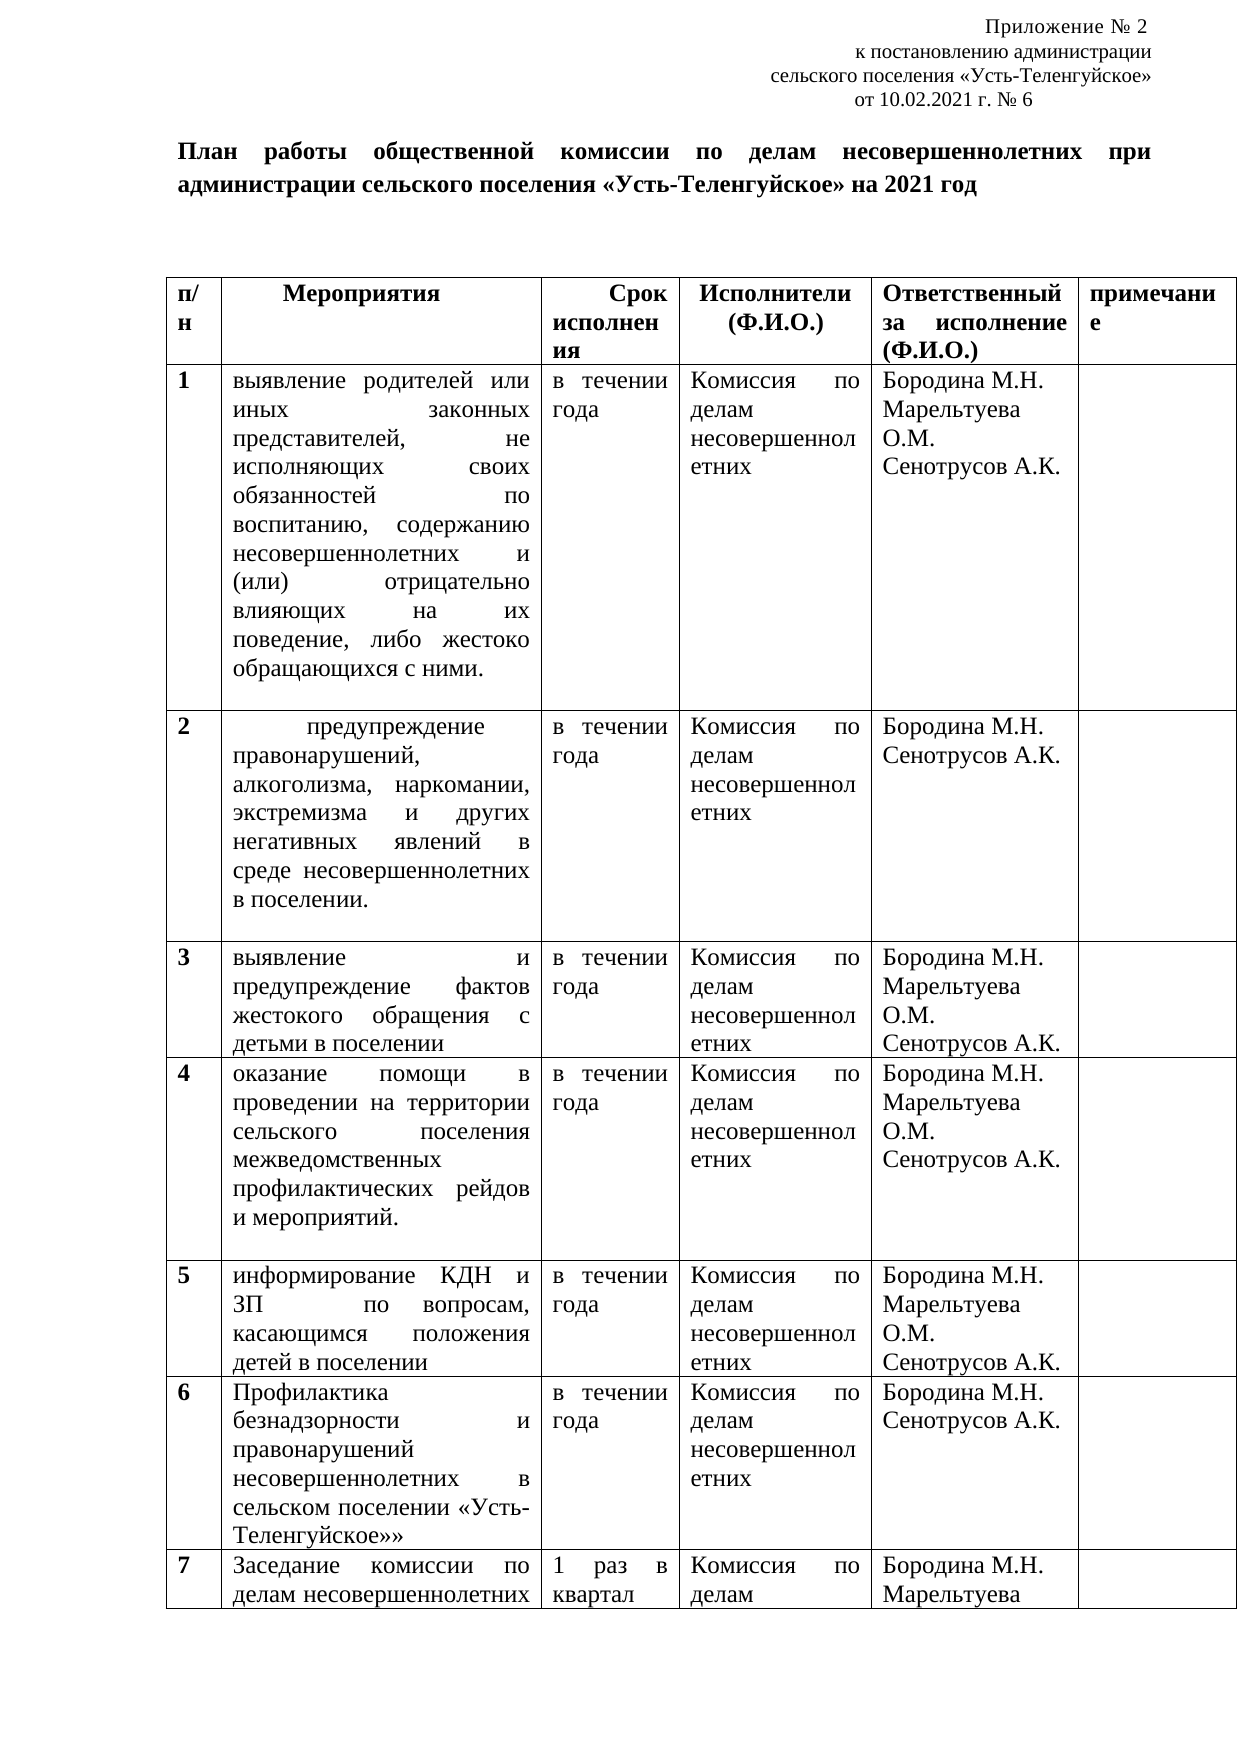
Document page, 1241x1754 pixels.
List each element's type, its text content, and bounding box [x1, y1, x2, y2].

table_cell в течении года [542, 1377, 679, 1549]
table_cell в течении года [542, 1058, 679, 1259]
table_cell информирование КДН и ЗП по вопросам, касающимся положения детей в поселении [222, 1261, 541, 1376]
table_cell 5 [167, 1261, 221, 1376]
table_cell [222, 1550, 541, 1608]
table_cell Бородина М.Н. Марельтуева О.М. Сенотрусов А.К. [872, 365, 1078, 710]
table_header Мероприятия [222, 278, 541, 364]
table_cell в течении года [542, 711, 679, 941]
table_header Исполнители (Ф.И.О.) [680, 278, 871, 364]
text План работы общественной комиссии по делам несовершеннолетних при администрации сельского поселения «Усть-Теленгуйское» на 2021 год [177, 136, 1152, 198]
text от 10.02.2021 г. № 6 [177, 87, 1152, 111]
table_cell Бородина М.Н. Марельтуева О.М. Сенотрусов А.К. [872, 942, 1078, 1057]
table_cell [1079, 1377, 1236, 1549]
table_cell Комиссия по делам несовершеннолетних [680, 1261, 871, 1376]
text Приложение № 2 [177, 15, 1147, 39]
table_cell оказание помощи в проведении на территории сельского поселения межведомственных профилактических рейдов и мероприятий. [222, 1058, 541, 1259]
table_cell [1079, 711, 1236, 941]
table_header п/н [167, 278, 221, 364]
table_cell 2 [167, 711, 221, 941]
table_cell [1079, 1550, 1236, 1608]
table_header Ответственный за исполнение (Ф.И.О.) [872, 278, 1078, 364]
table_header примечание [1079, 278, 1236, 364]
table_cell 1 [167, 365, 221, 710]
table_cell выявление родителей или иных законных представителей, не исполняющих своих обязанностей по воспитанию, содержанию несовершеннолетних и (или) отрицательно влияющих на их поведение, либо жестоко обращающихся с ними. [222, 365, 541, 710]
table_cell в течении года [542, 1261, 679, 1376]
list сельского поселения «Усть-Теленгуйское» [236, 63, 1152, 87]
table_cell в течении года [542, 942, 679, 1057]
table_cell Бородина М.Н. Сенотрусов А.К. [872, 1377, 1078, 1549]
table_cell Комиссия по делам несовершеннолетних [680, 711, 871, 941]
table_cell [680, 1550, 871, 1608]
table_cell 4 [167, 1058, 221, 1259]
table_cell Бородина М.Н. Марельтуева О.М. Сенотрусов А.К. [872, 1261, 1078, 1376]
table_cell в течении года [542, 365, 679, 710]
table_cell [1079, 365, 1236, 710]
table_cell [1079, 1261, 1236, 1376]
table_cell Комиссия по делам несовершеннолетних [680, 942, 871, 1057]
table_cell Бородина М.Н. Марельтуева О.М. Сенотрусов А.К. [872, 1058, 1078, 1259]
table_cell Комиссия по делам несовершеннолетних [680, 1377, 871, 1549]
table_cell предупреждение правонарушений, алкоголизма, наркомании, экстремизма и других негативных явлений в среде несовершеннолетних в поселении. [222, 711, 541, 941]
table_cell [1079, 942, 1236, 1057]
table_cell Профилактика безнадзорности и правонарушений несовершеннолетних в сельском поселении «Усть-Теленгуйское»» [222, 1377, 541, 1549]
table_cell Комиссия по делам несовершеннолетних [680, 365, 871, 710]
list к постановлению администрации [236, 39, 1152, 63]
table_cell Комиссия по делам несовершеннолетних [680, 1058, 871, 1259]
table_cell выявление и предупреждение фактов жестокого обращения с детьми в поселении [222, 942, 541, 1057]
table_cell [872, 1550, 1078, 1608]
table_cell [1079, 1058, 1236, 1259]
table_cell 7 [167, 1550, 221, 1608]
table_cell 3 [167, 942, 221, 1057]
table_cell Бородина М.Н. Сенотрусов А.К. [872, 711, 1078, 941]
table_cell 6 [167, 1377, 221, 1549]
table_header Срок исполнения [542, 278, 679, 364]
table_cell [542, 1550, 679, 1608]
